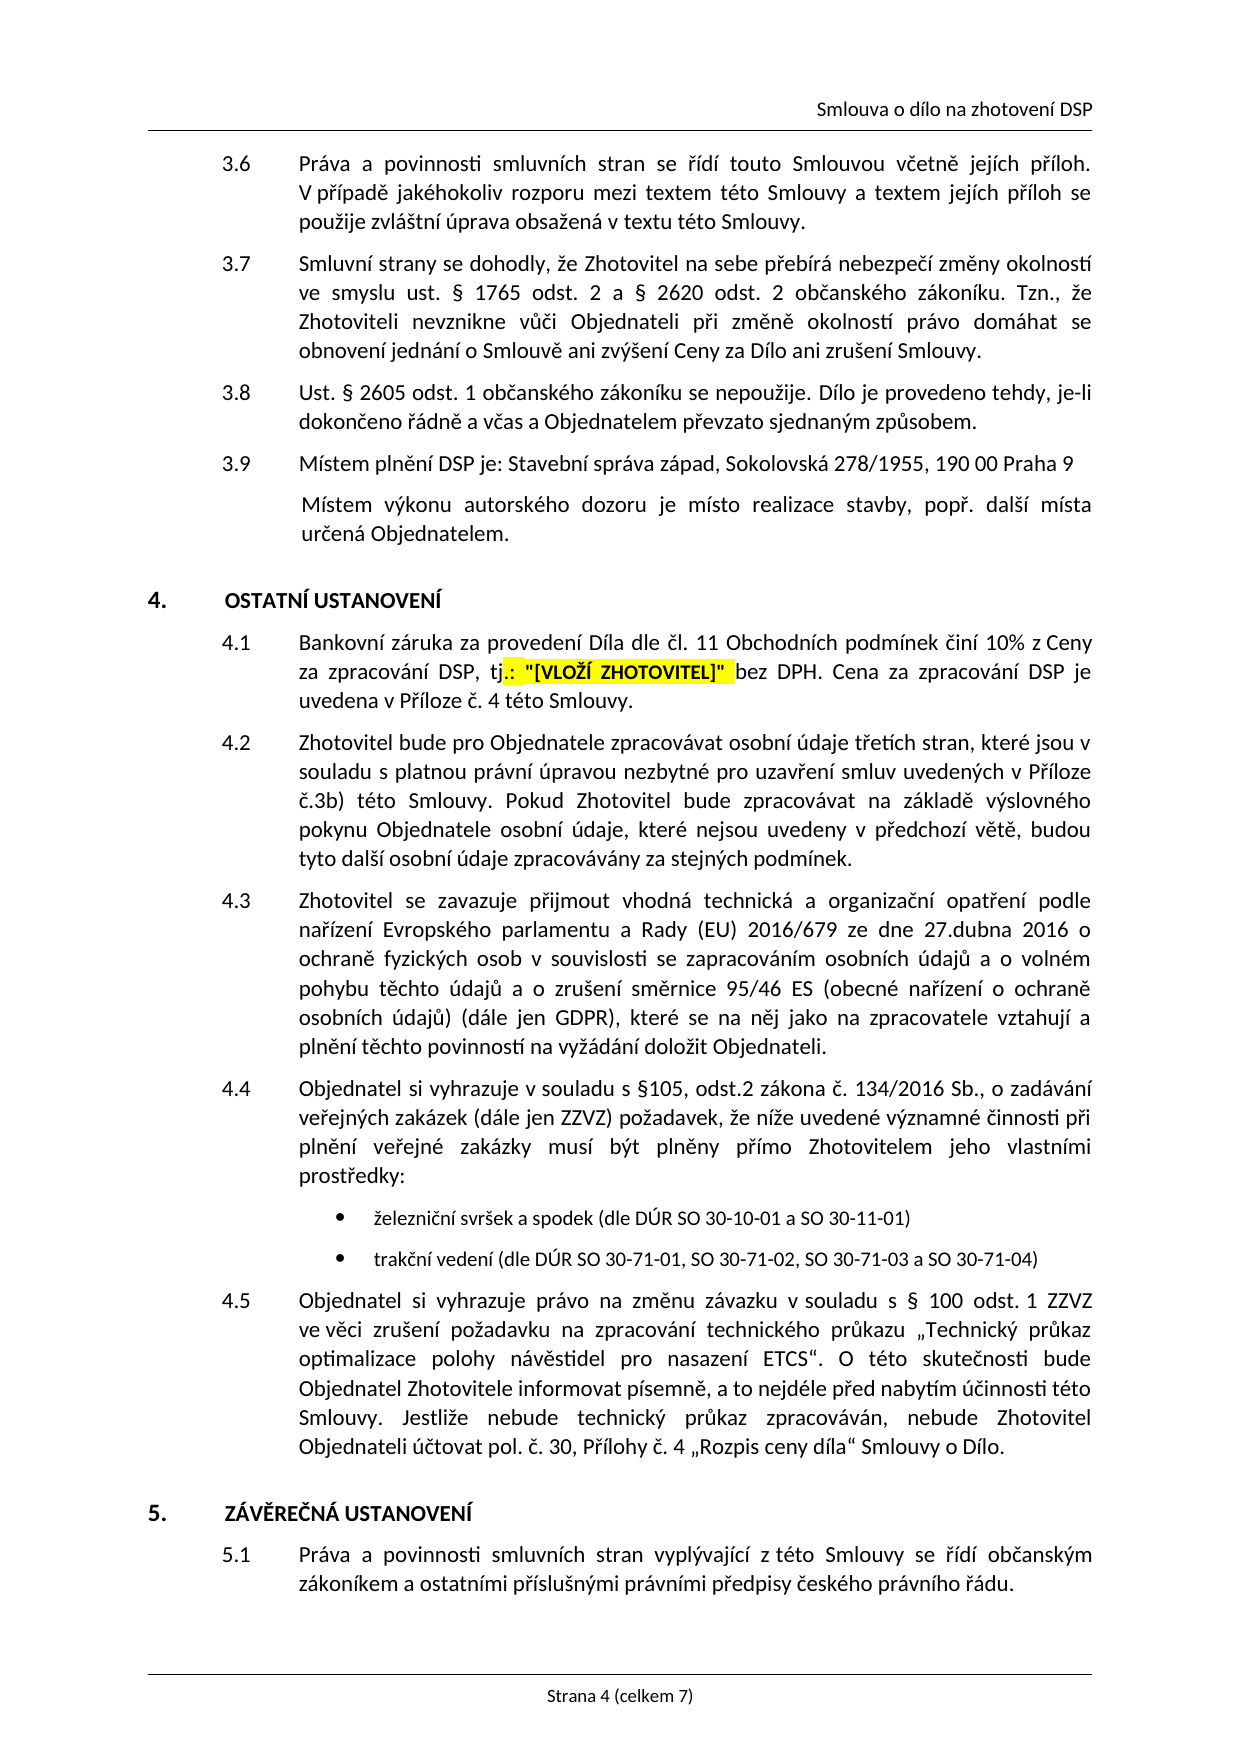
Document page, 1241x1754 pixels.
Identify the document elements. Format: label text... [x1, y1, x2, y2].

text Bankovní záruka za provedení Díla dle čl. 11 Obchodních podmínek činí 10% z Ceny za zpracování DSP, tj.: bez DPH. Cena za zpracování DSP je uvedena v Příloze č. 4 této Smlouvy. [222, 627, 1092, 714]
text Objednatel si vyhrazuje v souladu s §105, odst.2 zákona č. 134/2016 Sb., o zadávání veřejných zakázek (dále jen ZZVZ) požadavek, že níže uvedené významné činnosti při plnění veřejné zakázky musí být plněny přímo Zhotovitelem jeho vlastními prostředky: [222, 1073, 1092, 1189]
list železniční svršek a spodek (dle DÚR SO 30-10-01 a SO 30-11-01) [336, 1202, 1092, 1231]
text Zhotovitel se zavazuje přijmout vhodná technická a organizační opatření podle nařízení Evropského parlamentu a Rady (EU) 2016/679 ze dne 27.dubna 2016 o ochraně fyzických osob v souvislosti se zapracováním osobních údajů a o volném pohybu těchto údajů a o zrušení směrnice 95/46 ES (obecné nařízení o ochraně osobních údajů) (dále jen GDPR), které se na něj jako na zpracovatele vztahují a plnění těchto povinností na vyžádání doložit Objednateli. [222, 885, 1092, 1060]
text ZÁVĚREČNÁ USTANOVENÍ [148, 1498, 1092, 1527]
text Zhotovitel bude pro Objednatele zpracovávat osobní údaje třetích stran, které jsou v souladu s platnou právní úpravou nezbytné pro uzavření smluv uvedených v Příloze č.3b) této Smlouvy. Pokud Zhotovitel bude zpracovávat na základě výslovného pokynu Objednatele osobní údaje, které nejsou uvedeny v předchozí větě, budou tyto další osobní údaje zpracovávány za stejných podmínek. [222, 727, 1092, 873]
text Ust. § 2605 odst. 1 občanského zákoníku se nepoužije. Dílo je provedeno tehdy, je-li dokončeno řádně a včas a Objednatelem převzato sjednaným způsobem. [222, 377, 1092, 435]
text Místem plnění DSP je: Stavební správa západ, Sokolovská 278/1955, 190 00 Praha 9 [222, 448, 1092, 477]
text Práva a povinnosti smluvních stran se řídí touto Smlouvou včetně jejích příloh. V případě jakéhokoliv rozporu mezi textem této Smlouvy a textem jejích příloh se použije zvláštní úprava obsažená v textu této Smlouvy. [222, 148, 1092, 235]
text Objednatel si vyhrazuje právo na změnu závazku v souladu s § 100 odst. 1 ZZVZ ve věci zrušení požadavku na zpracování technického průkazu „Technický průkaz optimalizace polohy návěstidel pro nasazení ETCS“. O této skutečnosti bude Objednatel Zhotovitele informovat písemně, a to nejdéle před nabytím účinnosti této Smlouvy. Jestliže nebude technický průkaz zpracováván, nebude Zhotovitel Objednateli účtovat pol. č. 30, Přílohy č. 4 „Rozpis ceny díla“ Smlouvy o Dílo. [222, 1285, 1092, 1460]
text Práva a povinnosti smluvních stran vyplývající z této Smlouvy se řídí občanským zákoníkem a ostatními příslušnými právními předpisy českého právního řádu. [222, 1539, 1092, 1598]
text Smluvní strany se dohodly, že Zhotovitel na sebe přebírá nebezpečí změny okolností ve smyslu ust. § 1765 odst. 2 a § 2620 odst. 2 občanského zákoníku. Tzn., že Zhotoviteli nevznikne vůči Objednateli při změně okolností právo domáhat se obnovení jednání o Smlouvě ani zvýšení Ceny za Dílo ani zrušení Smlouvy. [222, 248, 1092, 364]
list trakční vedení (dle DÚR SO 30-71-01, SO 30-71-02, SO 30-71-03 a SO 30-71-04) [336, 1243, 1092, 1273]
text OSTATNÍ USTANOVENÍ [148, 585, 1092, 614]
list Místem výkonu autorského dozoru je místo realizace stavby, popř. další místa určená Objednatelem. [301, 489, 1092, 548]
